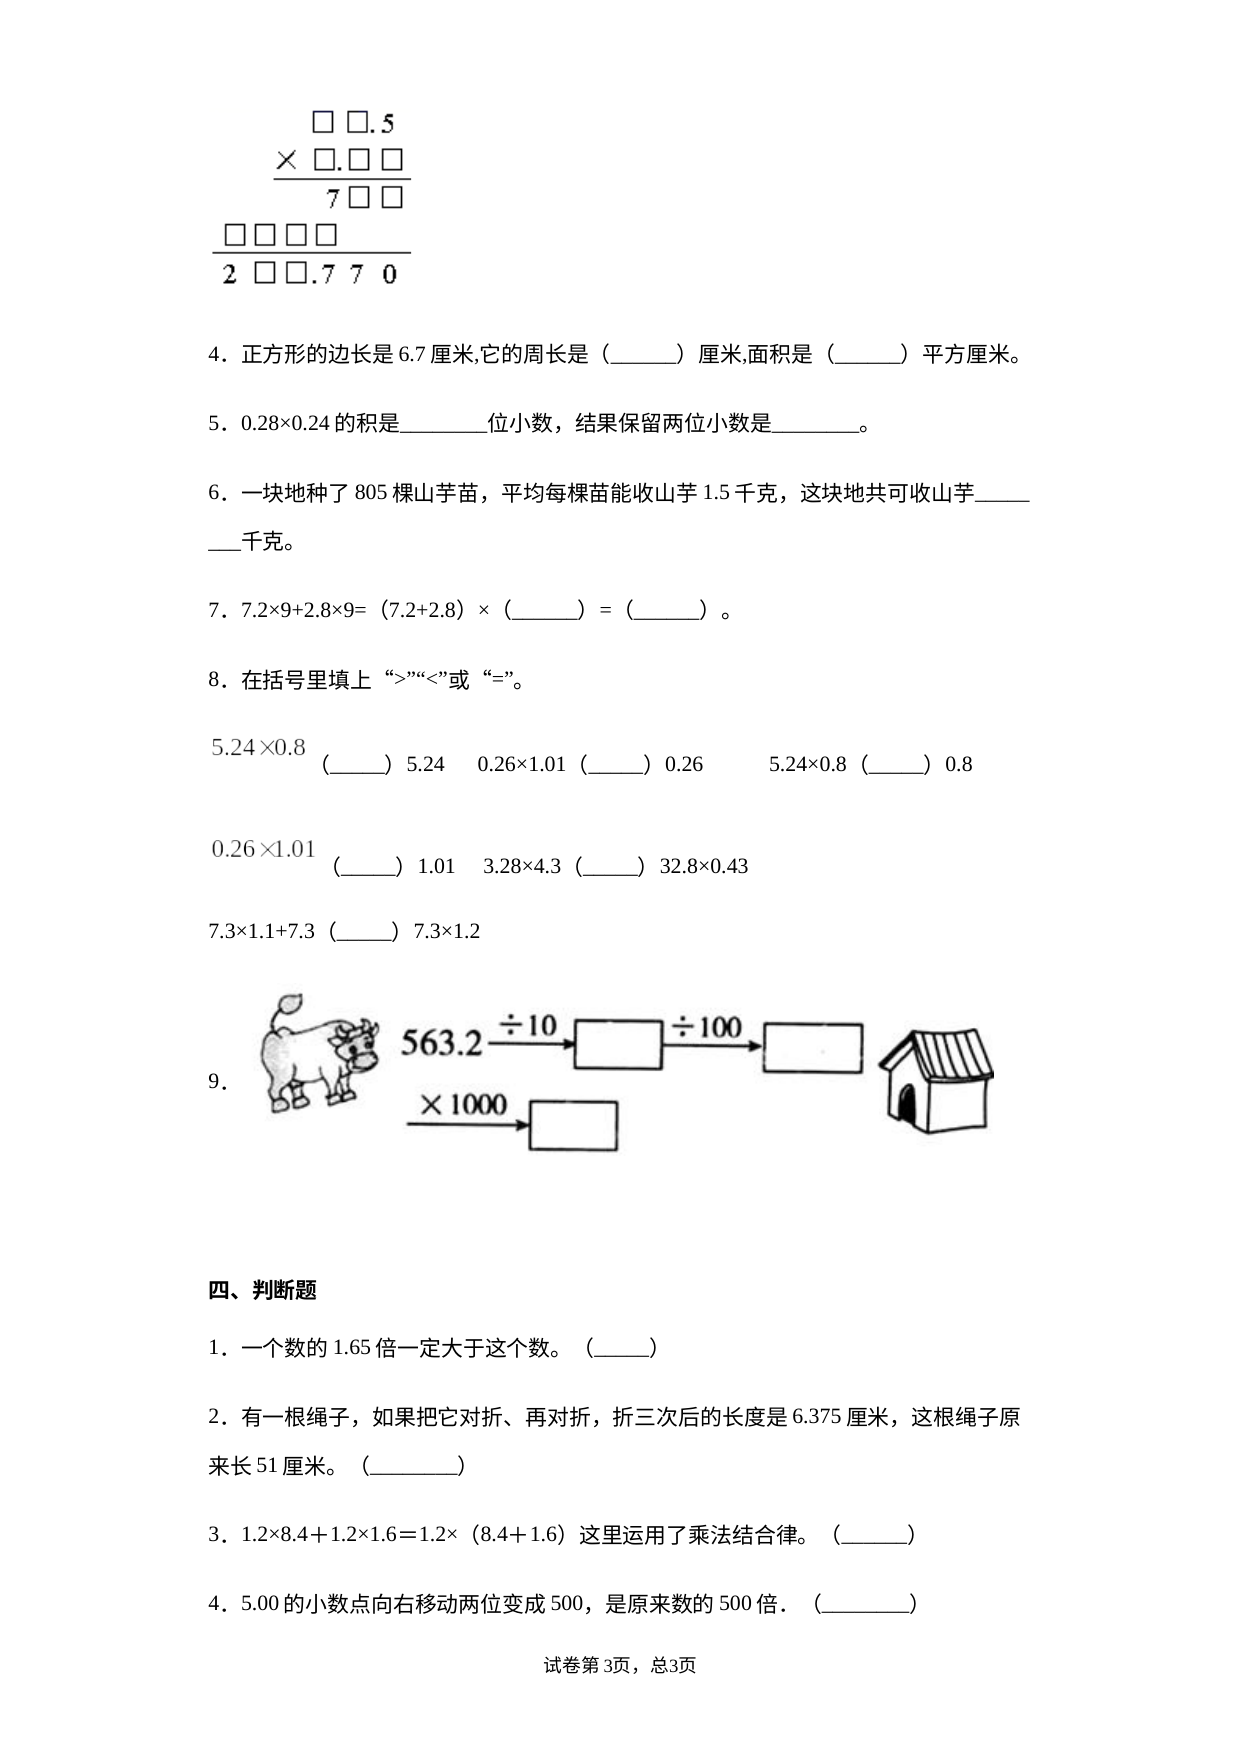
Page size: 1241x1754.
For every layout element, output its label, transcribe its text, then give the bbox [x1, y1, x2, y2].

picture [240, 983, 994, 1156]
picture [208, 108, 412, 290]
text 6．一块地种了805棵山芋苗，平均每棵苗能收山芋1.5千克，这块地共可收山芋________千克。 [208, 475, 1032, 556]
text 四、判断题 [208, 1272, 1032, 1305]
text 7．7.2×9+2.8×9=（7.2+2.8）×（______）=（______）。 [208, 593, 1032, 626]
text 3．1.2×8.4＋1.2×1.6＝1.2×（8.4＋1.6）这里运用了乘法结合律。（______） [208, 1517, 1032, 1550]
text （_____）5.24 0.26×1.01（_____）0.26 5.24×0.8（_____）0.8 [208, 731, 1032, 796]
text 5．0.28×0.24的积是________位小数，结果保留两位小数是________。 [208, 406, 1032, 438]
text 2．有一根绳子，如果把它对折、再对折，折三次后的长度是6.375厘米，这根绳子原来长51厘米。（________） [208, 1399, 1032, 1481]
text 4．5.00的小数点向右移动两位变成500，是原来数的500倍．（________） [208, 1587, 1032, 1619]
text 4．正方形的边长是6.7厘米,它的周长是（______）厘米,面积是（______）平方厘米。 [208, 337, 1032, 369]
text 8．在括号里填上“>”“<”或“=”。 [208, 662, 1032, 695]
text （_____）1.01 3.28×4.3（_____）32.8×0.43 7.3×1.1+7.3（_____）7.3×1.2 [208, 833, 1032, 947]
text 1．一个数的1.65倍一定大于这个数。（_____） [208, 1330, 1032, 1363]
